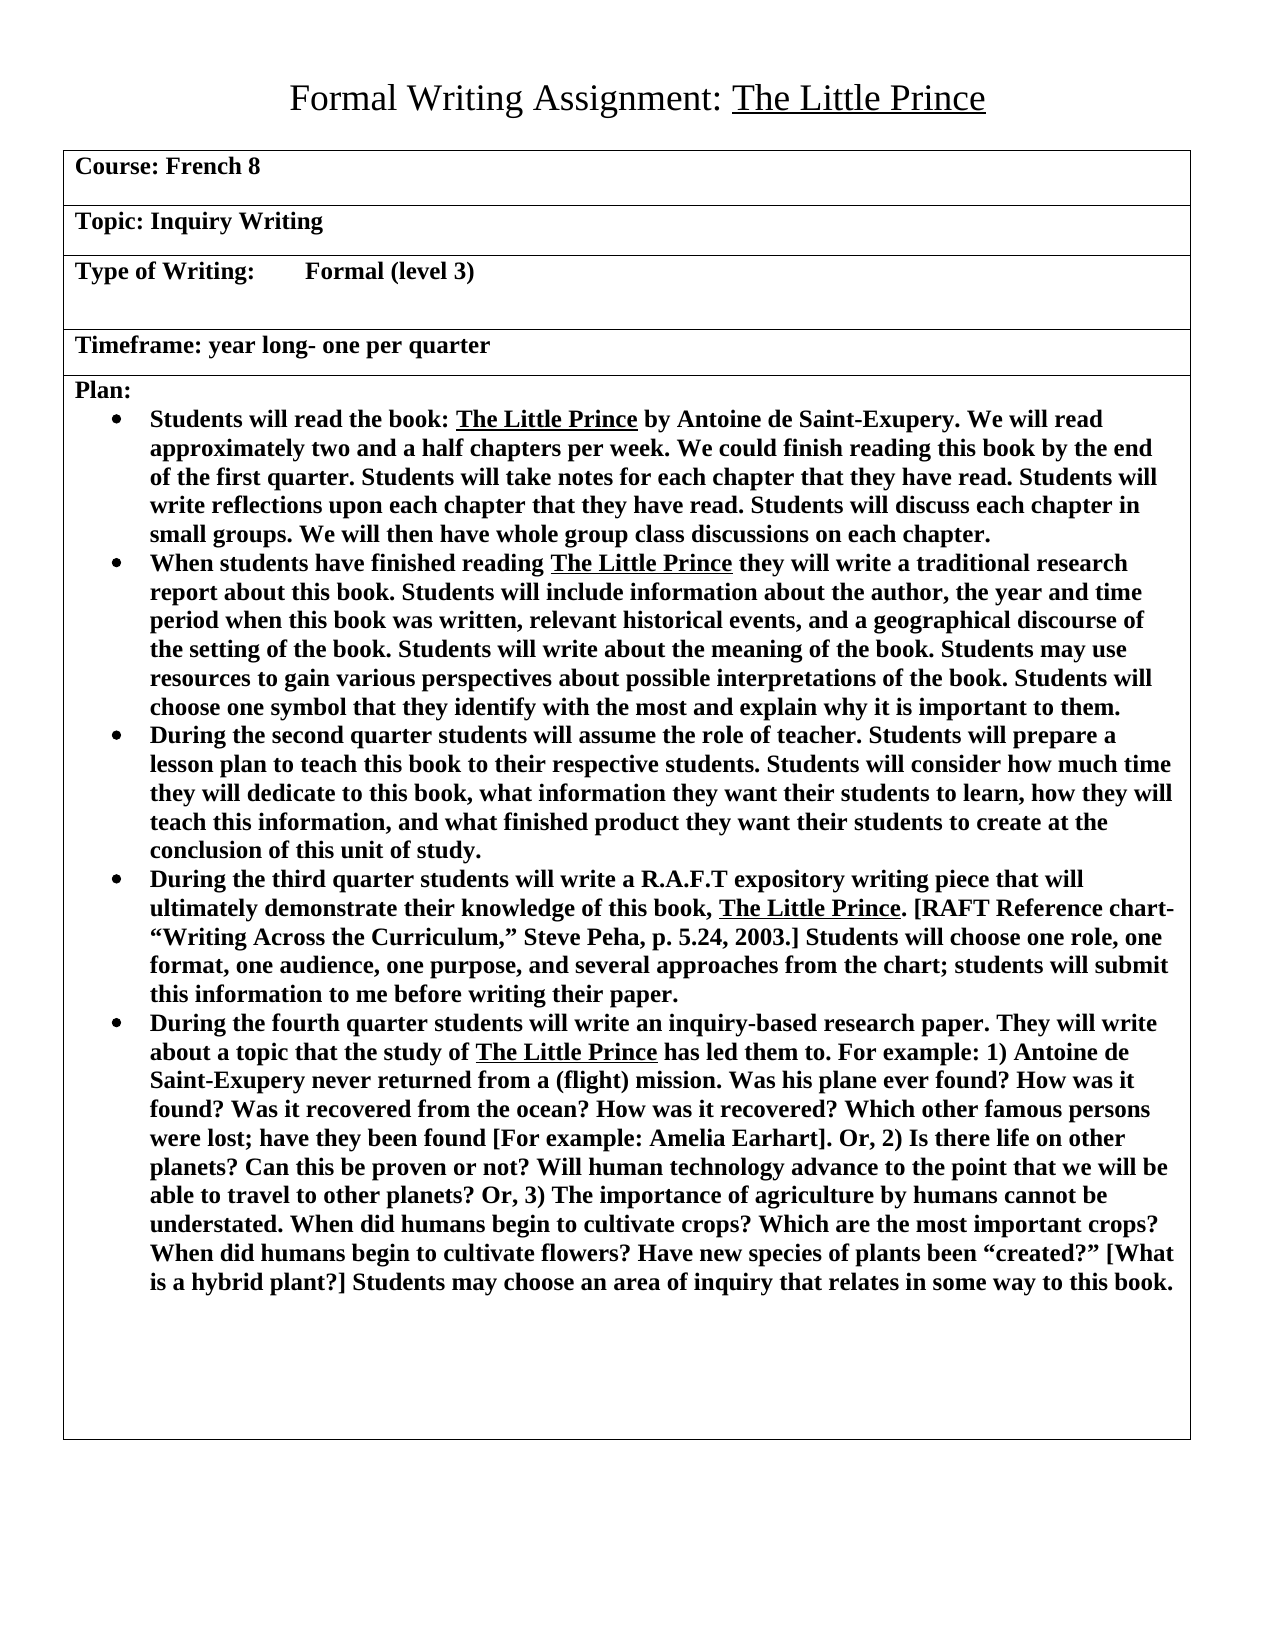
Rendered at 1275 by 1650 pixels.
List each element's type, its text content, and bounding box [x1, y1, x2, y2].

table_cell Type of Writing: Formal (level 3) [64, 256, 1190, 329]
table_header Course: French 8 [64, 151, 1190, 205]
table_cell Topic: Inquiry Writing [64, 206, 1190, 255]
table_cell Timeframe: year long- one per quarter [64, 330, 1190, 374]
table_cell Plan: Students will read the book: The Little Prince by Antoine de Saint-Exupery. We will read approximately two and a half chapters per week. We could finish reading this book by the end of the first quarter. Students will take notes for each chapter that they have read. Students will write reflections upon each chapter that they have read. Students will discuss each chapter in small groups. We will then have whole group class discussions on each chapter. When students have finished reading The Little Prince they will write a traditional research report about this book. Students will include information about the author, the year and time period when this book was written, relevant historical events, and a geographical discourse of the setting of the book. Students will write about the meaning of the book. Students may use resources to gain various perspectives about possible interpretations of the book. Students will choose one symbol that they identify with the most and explain why it is important to them. During the second quarter students will assume the role of teacher. Students will prepare a lesson plan to teach this book to their respective students. Students will consider how much time they will dedicate to this book, what information they want their students to learn, how they will teach this information, and what finished product they want their students to create at the conclusion of this unit of study. During the third quarter students will write a R.A.F.T expository writing piece that will ultimately demonstrate their knowledge of this book, The Little Prince. [RAFT Reference chart- “Writing Across the Curriculum,” Steve Peha, p. 5.24, 2003.] Students will choose one role, one format, one audience, one purpose, and several approaches from the chart; students will submit this information to me before writing their paper. During the fourth quarter students will write an inquiry-based research paper. They will write about a topic that the study of The Little Prince has led them to. For example: 1) Antoine de Saint-Exupery never returned from a (flight) mission. Was his plane ever found? How was it found? Was it recovered from the ocean? How was it recovered? Which other famous persons were lost; have they been found [For example: Amelia Earhart]. Or, 2) Is there life on other planets? Can this be proven or not? Will human technology advance to the point that we will be able to travel to other planets? Or, 3) The importance of agriculture by humans cannot be understated. When did humans begin to cultivate crops? Which are the most important crops? When did humans begin to cultivate flowers? Have new species of plants been “created?” [What is a hybrid plant?] Students may choose an area of inquiry that relates in some way to this book. [64, 376, 1190, 1439]
